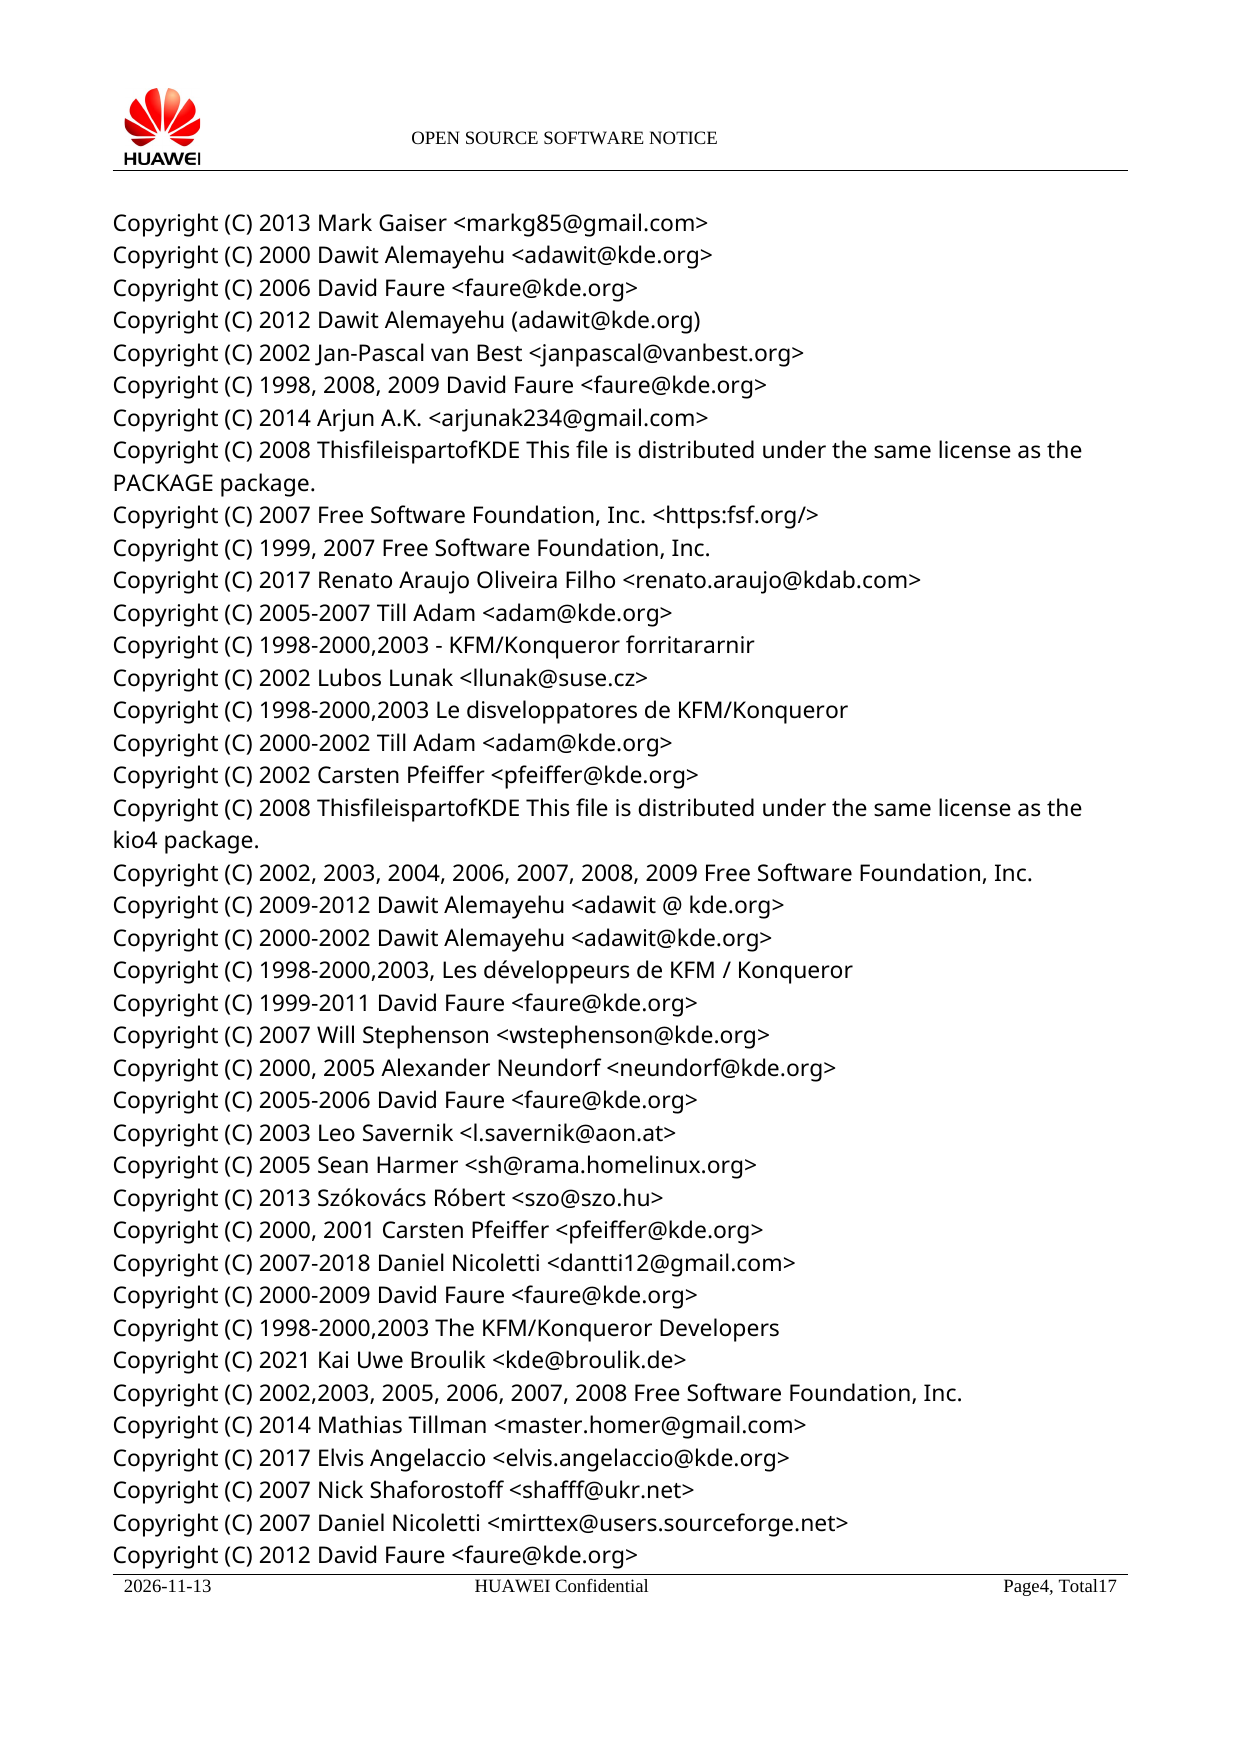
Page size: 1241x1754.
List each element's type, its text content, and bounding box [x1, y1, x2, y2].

picture [124, 88, 201, 165]
